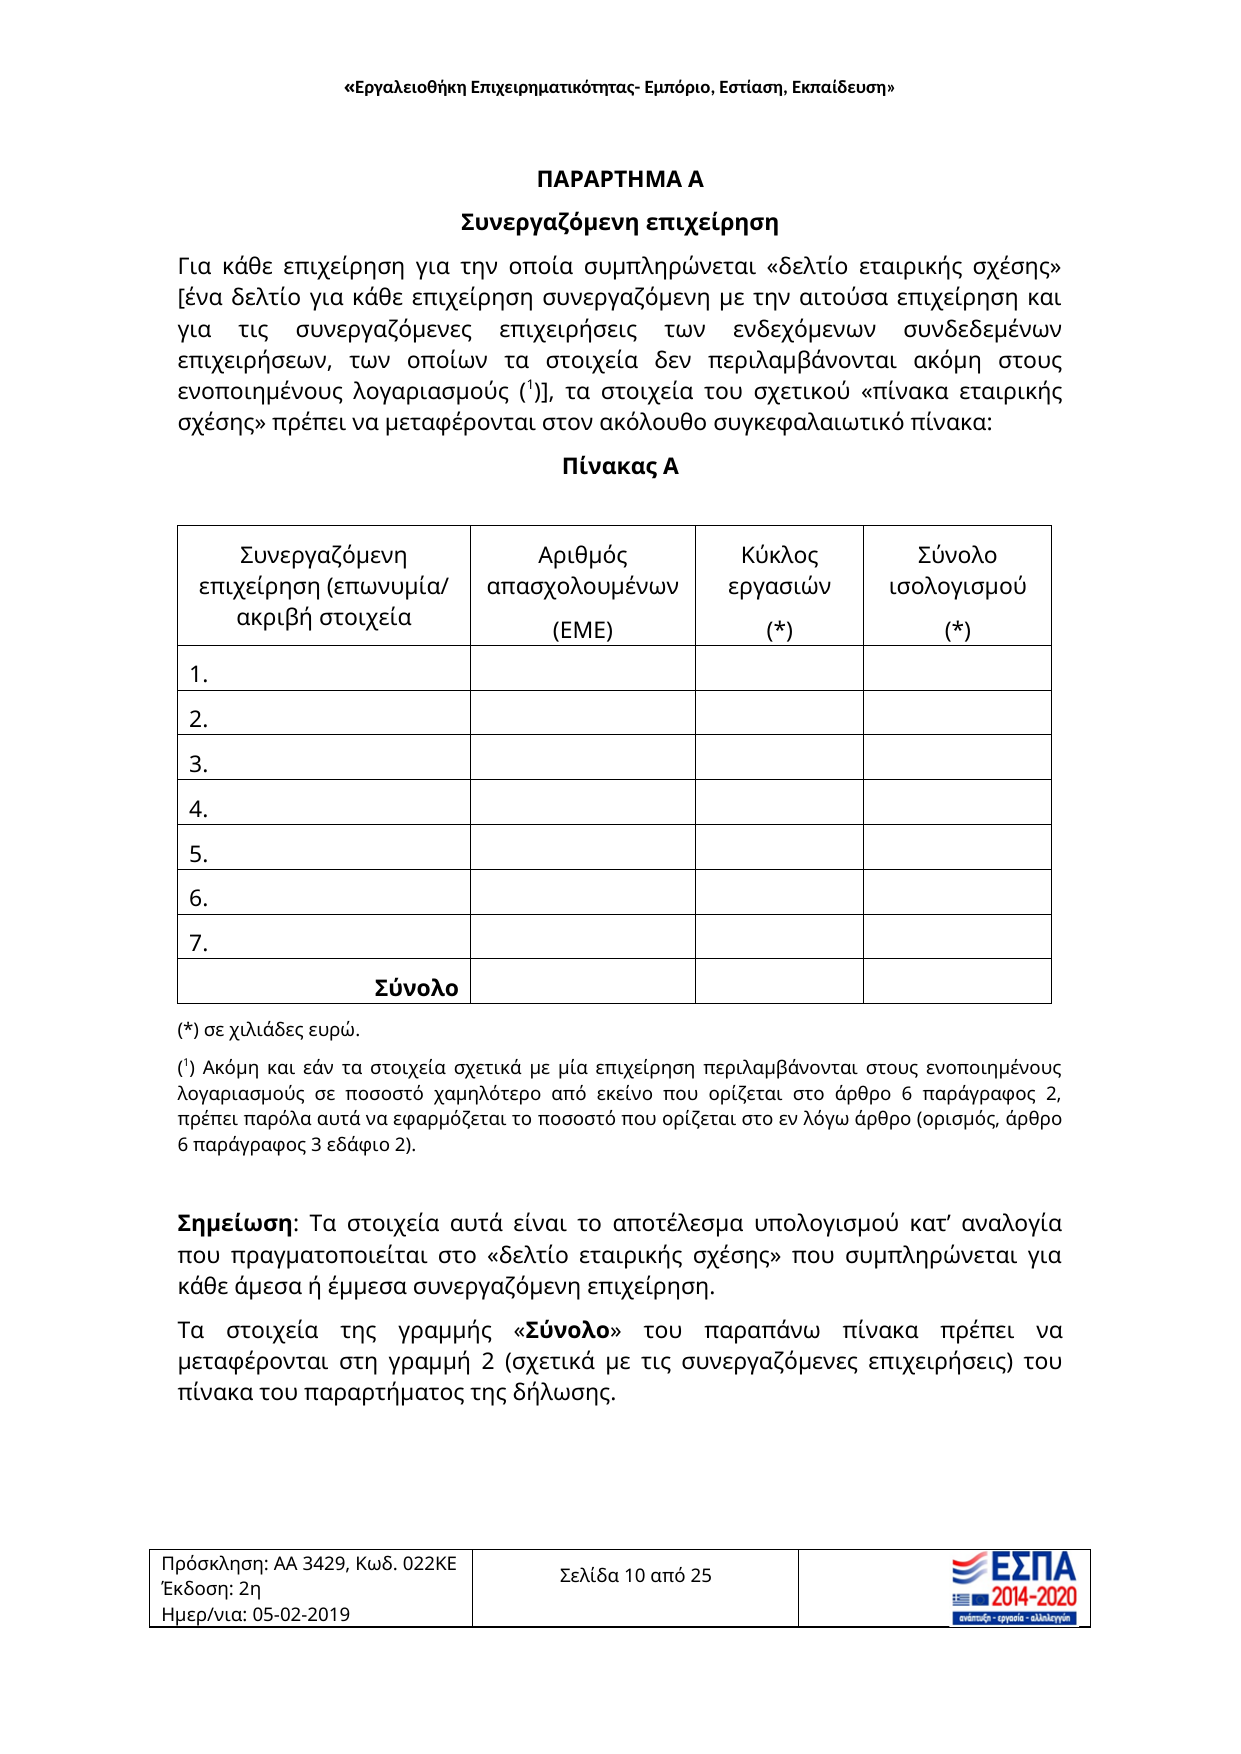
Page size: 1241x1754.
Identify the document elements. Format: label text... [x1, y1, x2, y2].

table_cell [471, 646, 695, 689]
table_cell [864, 959, 1051, 1003]
text (*) σε χιλιάδες ευρώ. [177, 1017, 1063, 1042]
table_cell [864, 691, 1051, 734]
table_cell [471, 870, 695, 913]
text (1) Ακόμη και εάν τα στοιχεία σχετικά με μία επιχείρηση περιλαμβάνονται στους ενοποιημένους λογαριασμούς σε ποσοστό χαμηλότερο από εκείνο που ορίζεται στο άρθρο 6 παράγραφος 2, πρέπει παρόλα αυτά να εφαρμόζεται το ποσοστό που ορίζεται στο εν λόγω άρθρο (ορισμός, άρθρο 6 παράγραφος 3 εδάφιο 2). [177, 1055, 1063, 1157]
table_cell [864, 870, 1051, 913]
table_cell [864, 646, 1051, 689]
table_cell [471, 959, 695, 1003]
table_cell [696, 870, 863, 913]
table_cell [696, 780, 863, 824]
table_cell [696, 825, 863, 869]
table_cell 1. [178, 646, 470, 689]
table_header Κύκλος εργασιών (*) [696, 526, 863, 645]
table_cell [696, 915, 863, 958]
text Σημείωση: Τα στοιχεία αυτά είναι το αποτέλεσμα υπολογισμού κατ’ αναλογία που πραγματοποιείται στο «δελτίο εταιρικής σχέσης» που συμπληρώνεται για κάθε άμεσα ή έμμεσα συνεργαζόμενη επιχείρηση. [177, 1207, 1063, 1301]
table_cell [696, 735, 863, 779]
table_cell [471, 780, 695, 824]
table_header Αριθμός απασχολουμένων (ΕΜΕ) [471, 526, 695, 645]
table_cell [471, 691, 695, 734]
text Τα στοιχεία της γραμμής «Σύνολο» του παραπάνω πίνακα πρέπει να μεταφέρονται στη γραμμή 2 (σχετικά με τις συνεργαζόμενες επιχειρήσεις) του πίνακα του παραρτήματος της δήλωσης. [177, 1313, 1063, 1407]
table_header Συνεργαζόμενη επιχείρηση (επωνυμία/ ακριβή στοιχεία [178, 526, 470, 645]
table_header Σύνολο ισολογισμού (*) [864, 526, 1051, 645]
table_cell 2. [178, 691, 470, 734]
table_cell [471, 735, 695, 779]
table_cell [864, 915, 1051, 958]
table_cell [864, 780, 1051, 824]
text Πίνακας Α [177, 450, 1063, 481]
text ΠΑΡΑΡΤΗΜΑ Α [177, 162, 1063, 194]
table_cell [471, 825, 695, 869]
text Συνεργαζόμενη επιχείρηση [177, 206, 1063, 237]
table_cell [696, 959, 863, 1003]
table_cell 4. [178, 780, 470, 824]
text Για κάθε επιχείρηση για την οποία συμπληρώνεται «δελτίο εταιρικής σχέσης» [ένα δελτίο για κάθε επιχείρηση συνεργαζόμενη με την αιτούσα επιχείρηση και για τις συνεργαζόμενες επιχειρήσεις των ενδεχόμενων συνδεδεμένων επιχειρήσεων, των οποίων τα στοιχεία δεν περιλαμβάνονται ακόμη στους ενοποιημένους λογαριασμούς (1)], τα στοιχεία του σχετικού «πίνακα εταιρικής σχέσης» πρέπει να μεταφέρονται στον ακόλουθο συγκεφαλαιωτικό πίνακα: [177, 250, 1063, 437]
table_cell [864, 735, 1051, 779]
table_cell Σύνολο [178, 959, 470, 1003]
table_cell [864, 825, 1051, 869]
table_cell [696, 691, 863, 734]
table_cell 5. [178, 825, 470, 869]
table_cell [471, 915, 695, 958]
picture [949, 1550, 1080, 1627]
table_cell 7. [178, 915, 470, 958]
table_cell [696, 646, 863, 689]
table_cell 3. [178, 735, 470, 779]
table_cell 6. [178, 870, 470, 913]
